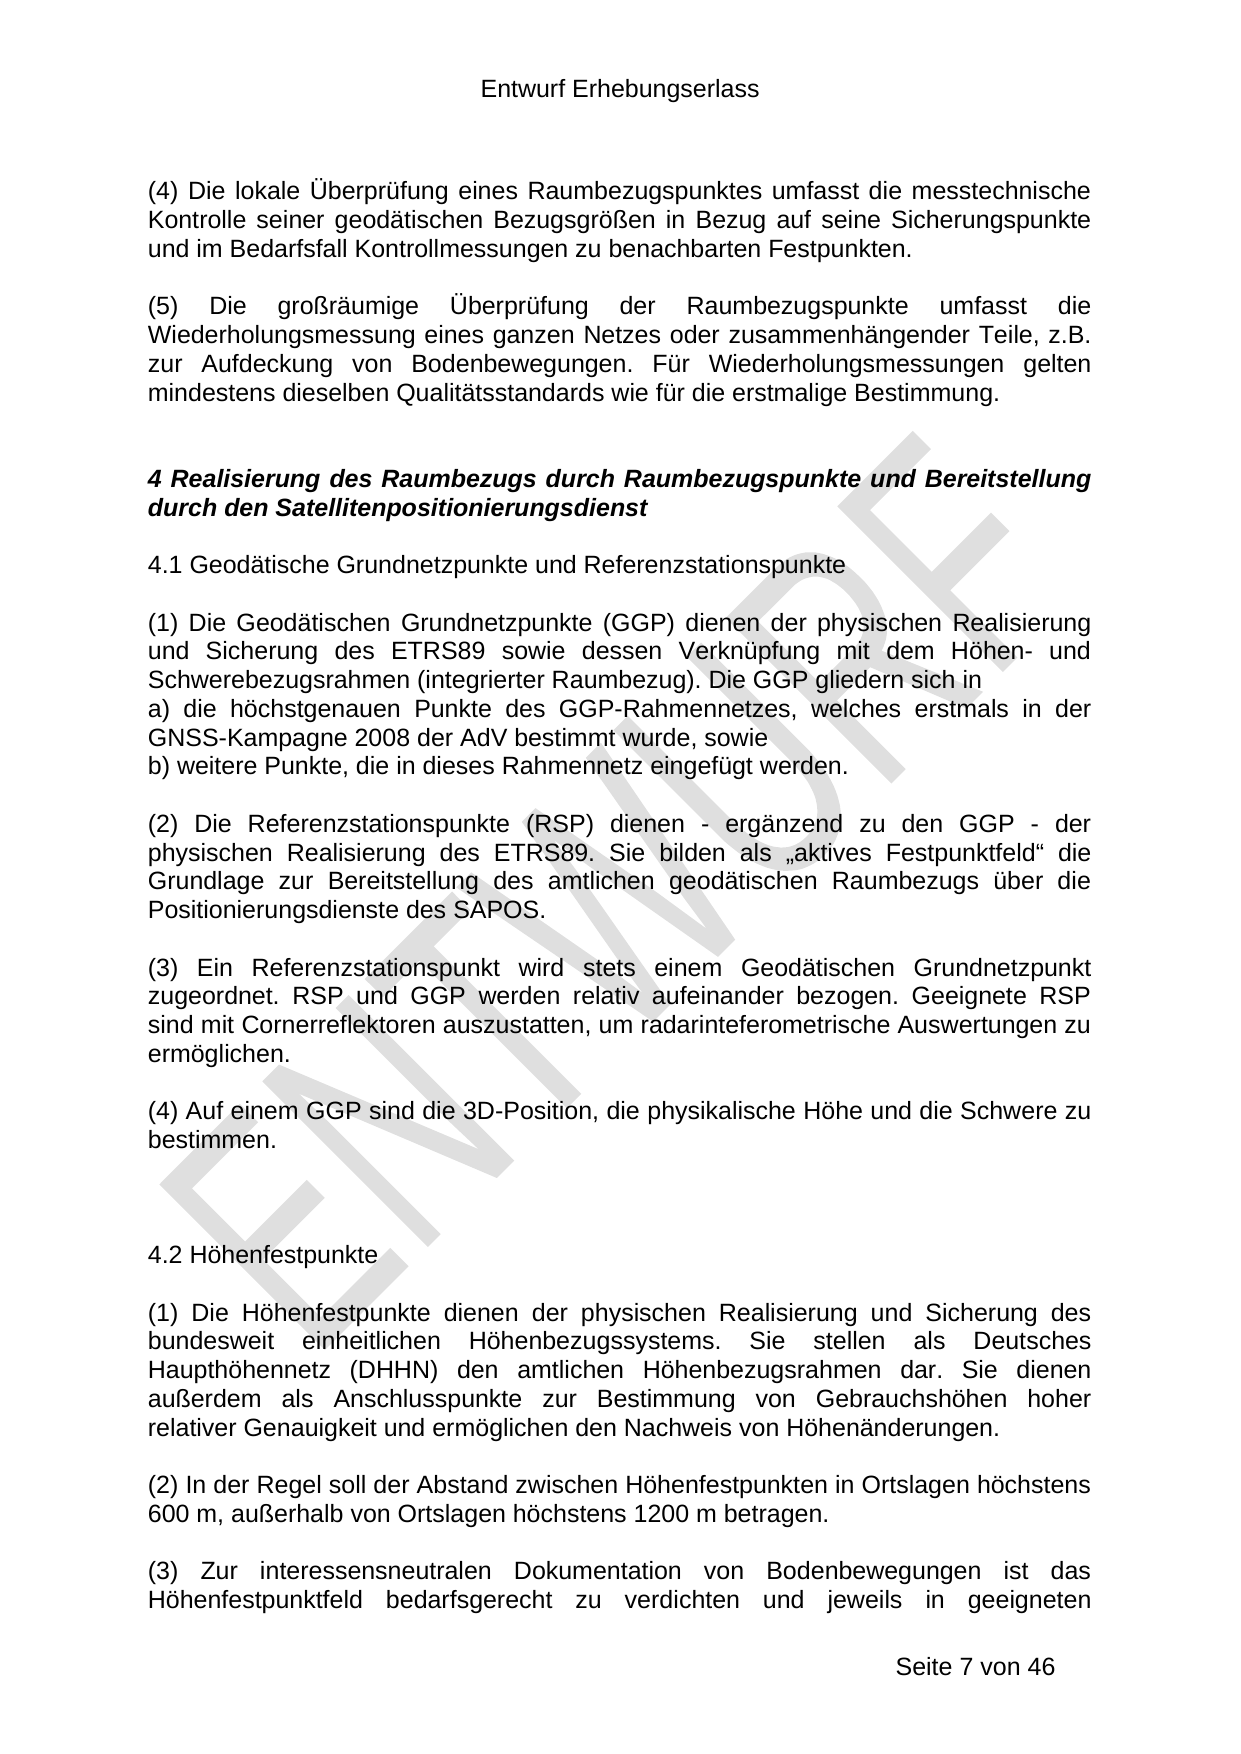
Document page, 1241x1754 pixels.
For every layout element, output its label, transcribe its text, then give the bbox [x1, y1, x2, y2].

text 4 Realisierung des Raumbezugs durch Raumbezugspunkte und Bereitstellung durch den Satellitenpositionierungsdienst [148, 464, 1093, 521]
text (2) In der Regel soll der Abstand zwischen Höhenfestpunkten in Ortslagen höchstens 600 m, außerhalb von Ortslagen höchstens 1200 m betragen. [148, 1470, 1093, 1528]
text (1) Die Höhenfestpunkte dienen der physischen Realisierung und Sicherung des bundesweit einheitlichen Höhenbezugssystems. Sie stellen als Deutsches Haupthöhennetz (DHHN) den amtlichen Höhenbezugsrahmen dar. Sie dienen außerdem als Anschlusspunkte zur Bestimmung von Gebrauchshöhen hoher relativer Genauigkeit und ermöglichen den Nachweis von Höhenänderungen. [148, 1298, 1093, 1441]
text (3) Ein Referenzstationspunkt wird stets einem Geodätischen Grundnetzpunkt zugeordnet. RSP und GGP werden relativ aufeinander bezogen. Geeignete RSP sind mit Cornerreflektoren auszustatten, um radarinteferometrische Auswertungen zu ermöglichen. [148, 953, 1093, 1068]
text (4) Auf einem GGP sind die 3D-Position, die physikalische Höhe und die Schwere zu bestimmen. [148, 1096, 1093, 1154]
text 4.1 Geodätische Grundnetzpunkte und Referenzstationspunkte [148, 550, 1093, 579]
text (2) Die Referenzstationspunkte (RSP) dienen - ergänzend zu den GGP - der physischen Realisierung des ETRS89. Sie bilden als „aktives Festpunktfeld“ die Grundlage zur Bereitstellung des amtlichen geodätischen Raumbezugs über die Positionierungsdienste des SAPOS. [148, 809, 1093, 924]
text b) weitere Punkte, die in dieses Rahmennetz eingefügt werden. [148, 751, 1093, 780]
text (1) Die Geodätischen Grundnetzpunkte (GGP) dienen der physischen Realisierung und Sicherung des ETRS89 sowie dessen Verknüpfung mit dem Höhen- und Schwerebezugsrahmen (integrierter Raumbezug). Die GGP gliedern sich in [148, 608, 1093, 694]
text (4) Die lokale Überprüfung eines Raumbezugspunktes umfasst die messtechnische Kontrolle seiner geodätischen Bezugsgrößen in Bezug auf seine Sicherungspunkte und im Bedarfsfall Kontrollmessungen zu benachbarten Festpunkten. [148, 176, 1093, 263]
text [148, 1556, 1093, 1614]
text a) die höchstgenauen Punkte des GGP-Rahmennetzes, welches erstmals in der GNSS-Kampagne 2008 der AdV bestimmt wurde, sowie [148, 694, 1093, 751]
text (5) Die großräumige Überprüfung der Raumbezugspunkte umfasst die Wiederholungsmessung eines ganzen Netzes oder zusammenhängender Teile, z.B. zur Aufdeckung von Bodenbewegungen. Für Wiederholungsmessungen gelten mindestens dieselben Qualitätsstandards wie für die erstmalige Bestimmung. [148, 291, 1093, 406]
text 4.2 Höhenfestpunkte [148, 1240, 1093, 1269]
